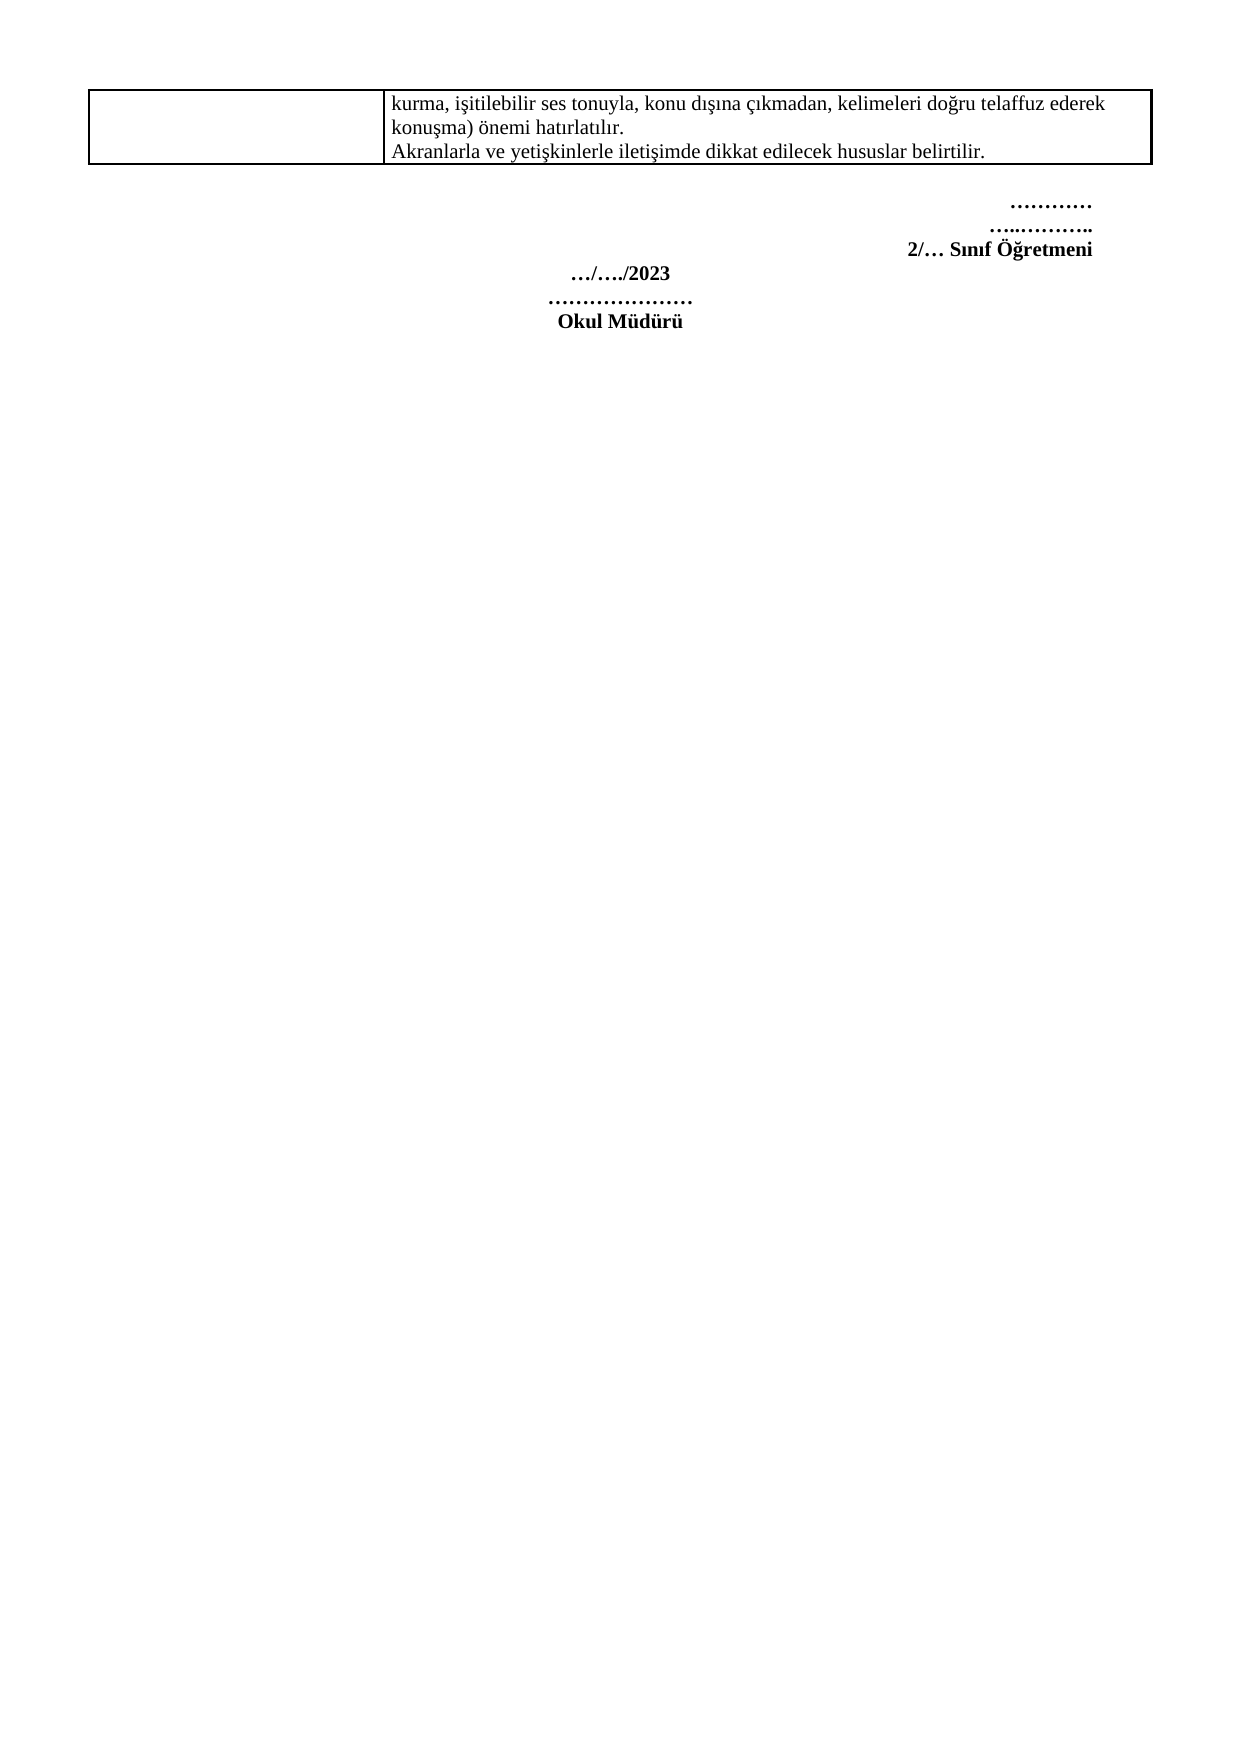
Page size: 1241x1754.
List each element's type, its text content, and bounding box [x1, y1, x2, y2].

text ………………… [148, 285, 1092, 309]
text …/…./2023 [148, 261, 1092, 285]
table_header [385, 91, 1150, 163]
text Okul Müdürü [148, 309, 1092, 333]
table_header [90, 91, 383, 163]
text 2/… Sınıf Öğretmeni [148, 237, 1092, 261]
text ……………..……….. [148, 189, 1092, 237]
